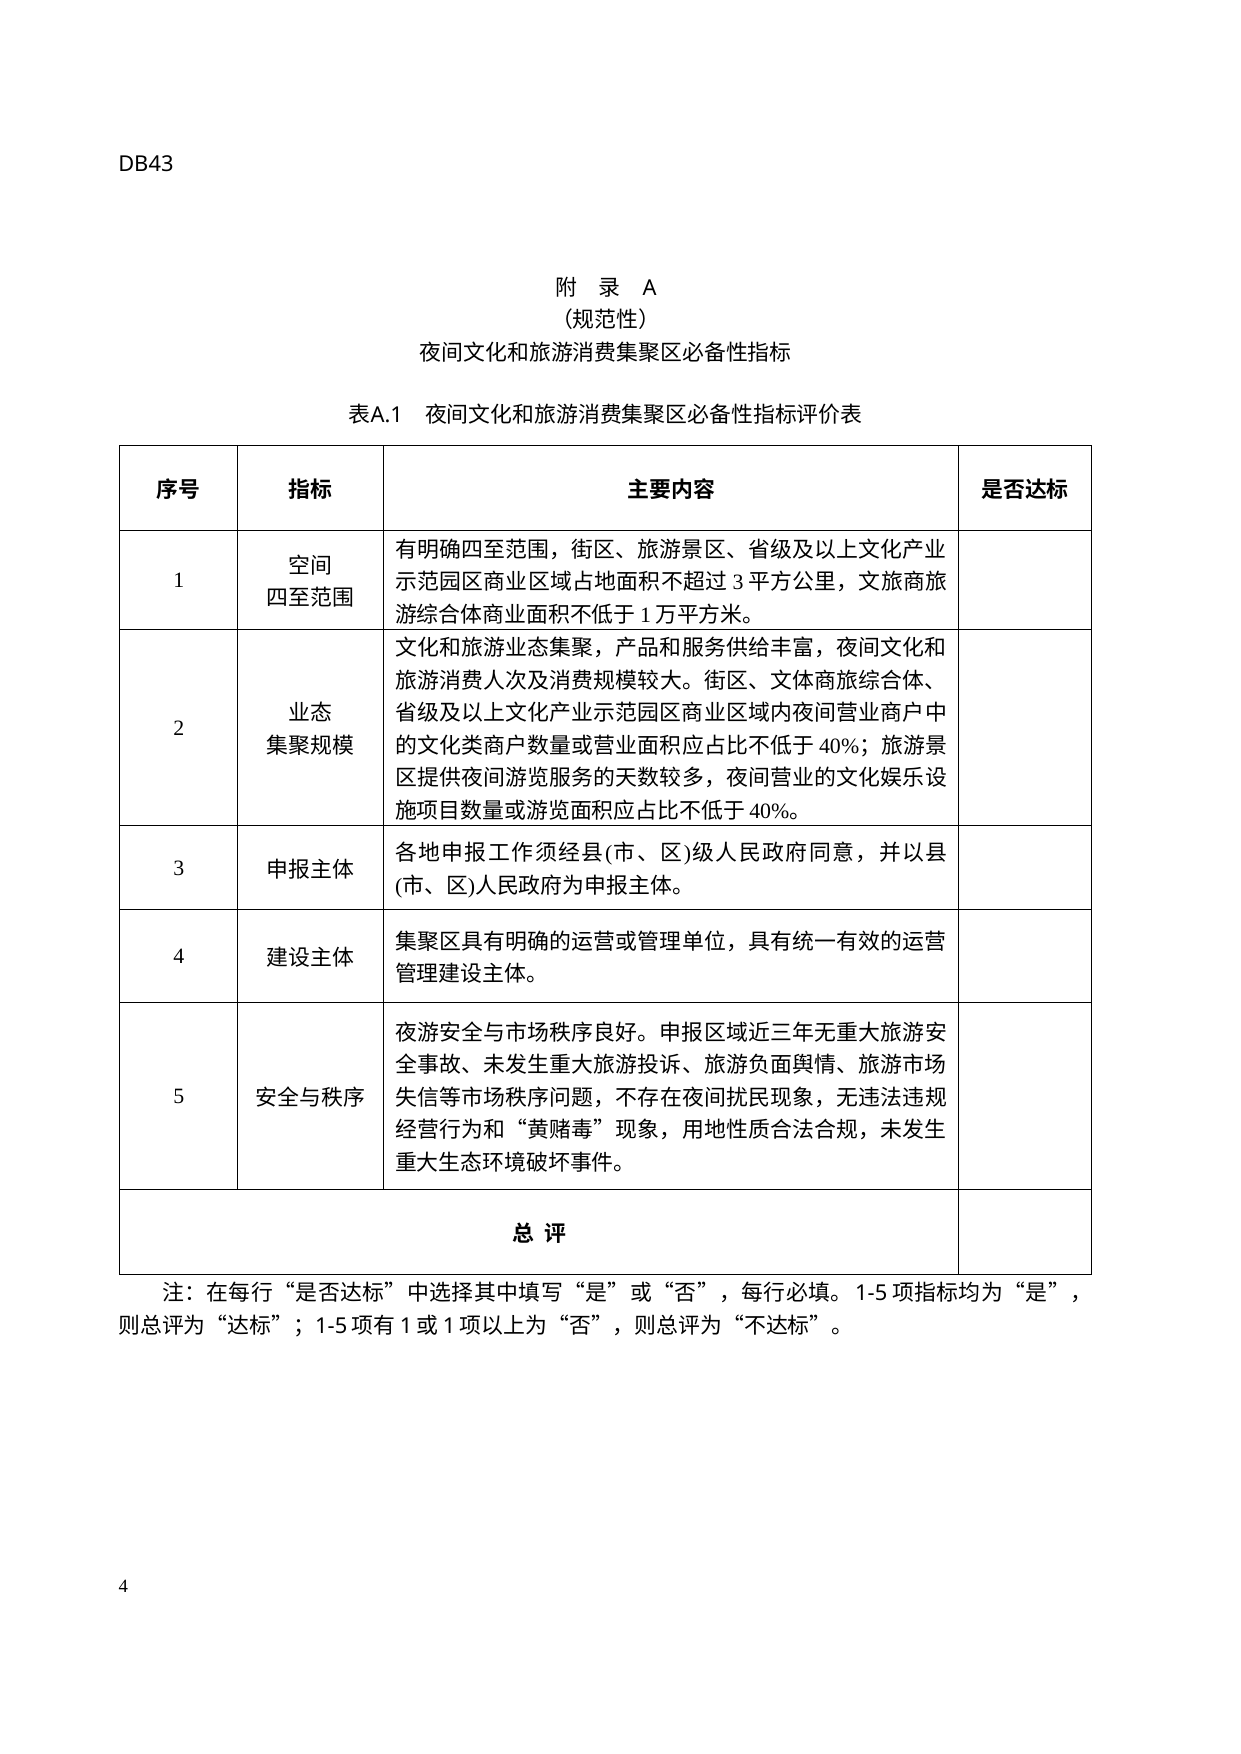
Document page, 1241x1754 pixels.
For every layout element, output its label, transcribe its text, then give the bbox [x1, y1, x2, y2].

table_cell [959, 1003, 1091, 1189]
text 注：在每行“是否达标”中选择其中填写“是”或“否”，每行必填。1-5项指标均为“是”，则总评为“达标”；1-5项有1或1项以上为“否”，则总评为“不达标”。 [118, 1275, 1093, 1340]
table_cell 建设主体 [238, 910, 383, 1002]
table_cell 申报主体 [238, 826, 383, 909]
table_header 序号 [120, 446, 237, 530]
table_cell [959, 910, 1091, 1002]
table_cell 总 评 [120, 1190, 958, 1274]
table_cell 文化和旅游业态集聚，产品和服务供给丰富，夜间文化和旅游消费人次及消费规模较大。街区、文体商旅综合体、省级及以上文化产业示范园区商业区域内夜间营业商户中的文化类商户数量或营业面积应占比不低于40%；旅游景区提供夜间游览服务的天数较多，夜间营业的文化娱乐设施项目数量或游览面积应占比不低于40%。 [384, 630, 958, 825]
table_cell 有明确四至范围，街区、旅游景区、省级及以上文化产业示范园区商业区域占地面积不超过3平方公里，文旅商旅游综合体商业面积不低于1万平方米。 [384, 531, 958, 629]
table_cell 2 [120, 630, 237, 825]
text （规范性） 夜间文化和旅游消费集聚区必备性指标 [118, 269, 1093, 367]
table_cell [959, 826, 1091, 909]
table_header 是否达标 [959, 446, 1091, 530]
table_cell [959, 531, 1091, 629]
table_cell 各地申报工作须经县(市、区)级人民政府同意，并以县(市、区)人民政府为申报主体。 [384, 826, 958, 909]
table_cell 3 [120, 826, 237, 909]
table_cell [959, 1190, 1091, 1274]
text 夜间文化和旅游消费集聚区必备性指标评价表 [118, 396, 1093, 429]
table_cell 夜游安全与市场秩序良好。申报区域近三年无重大旅游安全事故、未发生重大旅游投诉、旅游负面舆情、旅游市场失信等市场秩序问题，不存在夜间扰民现象，无违法违规经营行为和“黄赌毒”现象，用地性质合法合规，未发生重大生态环境破坏事件。 [384, 1003, 958, 1189]
table_cell 安全与秩序 [238, 1003, 383, 1189]
table_cell 1 [120, 531, 237, 629]
table_cell 5 [120, 1003, 237, 1189]
table_cell 集聚区具有明确的运营或管理单位，具有统一有效的运营管理建设主体。 [384, 910, 958, 1002]
table_cell 业态 集聚规模 [238, 630, 383, 825]
table_cell 空间 四至范围 [238, 531, 383, 629]
table_header 指标 [238, 446, 383, 530]
table_header 主要内容 [384, 446, 958, 530]
table_cell [959, 630, 1091, 825]
table_cell 4 [120, 910, 237, 1002]
